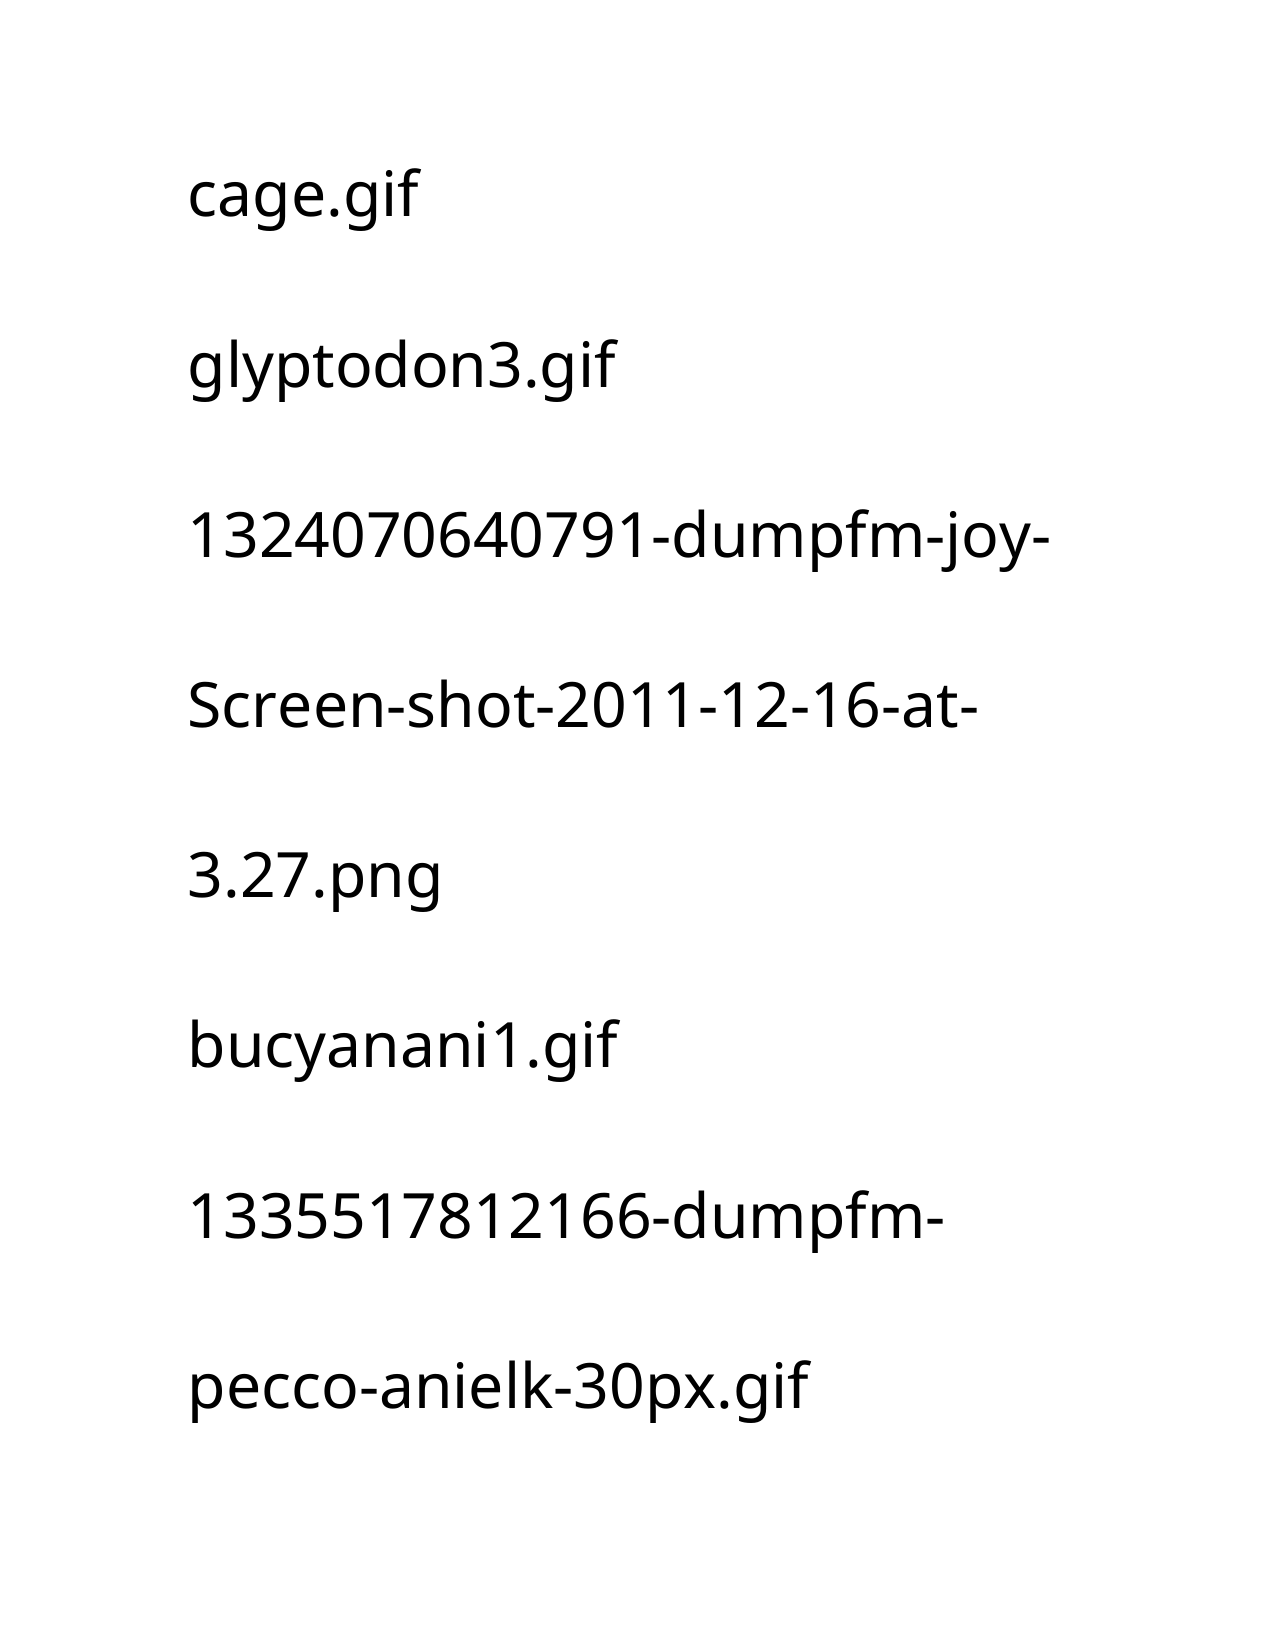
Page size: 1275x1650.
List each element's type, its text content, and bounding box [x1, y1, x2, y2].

text 1324070640791-dumpfm-joy-Screen-shot-2011-12-16-at-3.27.png [187, 490, 1087, 916]
text bucyanani1.gif [187, 1001, 1087, 1086]
text glyptodon3.gif [187, 320, 1087, 405]
text 1335517812166-dumpfm-pecco-anielk-30px.gif [187, 1171, 1087, 1427]
text cage.gif [187, 150, 1087, 235]
